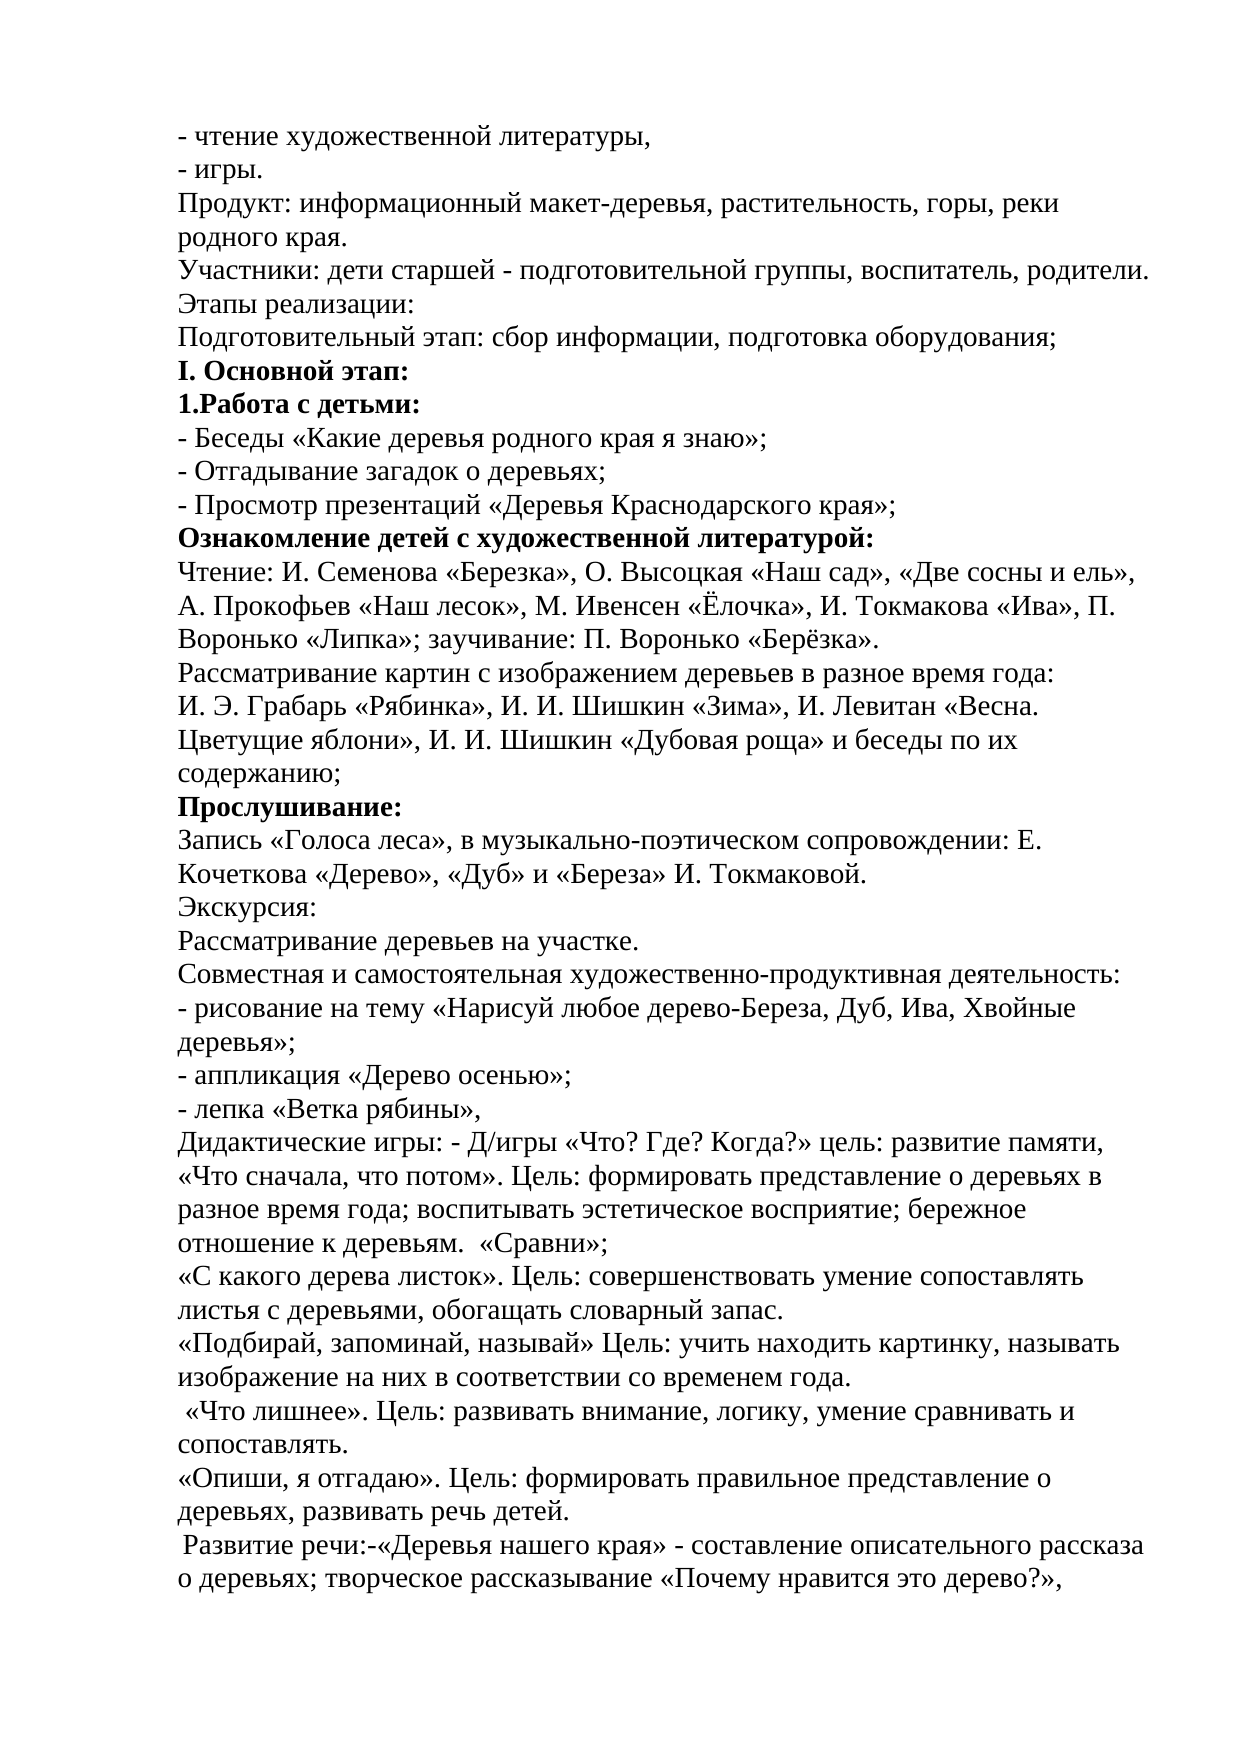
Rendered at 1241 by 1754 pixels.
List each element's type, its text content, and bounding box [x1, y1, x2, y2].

text - лепка «Ветка рябины», [177, 1091, 1152, 1124]
text «С какого дерева листок». Цель: совершенствовать умение сопоставлять листья с деревьями, обогащать словарный запас. [177, 1258, 1152, 1326]
text Рассматривание картин с изображением деревьев в разное время года: [177, 655, 1152, 688]
text «Опиши, я отгадаю». Цель: формировать правильное представление о деревьях, развивать речь детей. [177, 1460, 1152, 1527]
text Прослушивание: [177, 789, 1152, 822]
text Продукт: информационный макет-деревья, растительность, горы, реки родного края. [177, 185, 1152, 252]
text Рассматривание деревьев на участке. [177, 923, 1152, 957]
text - Беседы «Какие деревья родного края я знаю»; [177, 420, 1152, 453]
text Подготовительный этап: сбор информации, подготовка оборудования; [177, 319, 1152, 353]
text - Просмотр презентаций «Деревья Краснодарского края»; [177, 487, 1152, 521]
text И. Э. Грабарь «Рябинка», И. И. Шишкин «Зима», И. Левитан «Весна. Цветущие яблони», И. И. Шишкин «Дубовая роща» и беседы по их содержанию; [177, 688, 1152, 789]
text Ознакомление детей с художественной литературой: [177, 521, 1152, 554]
text Этапы реализации: [177, 286, 1152, 319]
text Участники: дети старшей - подготовительной группы, воспитатель, родители. [177, 252, 1152, 286]
text 1.Работа с детьми: [177, 386, 1152, 420]
text Запись «Голоса леса», в музыкально-поэтическом сопровождении: Е. Кочеткова «Дерево», «Дуб» и «Береза» И. Токмаковой. [177, 822, 1152, 889]
text - Отгадывание загадок о деревьях; [177, 453, 1152, 487]
text Чтение: И. Семенова «Березка», О. Высоцкая «Наш сад», «Две сосны и ель», А. Прокофьев «Наш лесок», М. Ивенсен «Ёлочка», И. Токмакова «Ива», П. Воронько «Липка»; заучивание: П. Воронько «Берёзка». [177, 554, 1152, 655]
text Дидактические игры: - Д/игры «Что? Где? Когда?» цель: развитие памяти, «Что сначала, что потом». Цель: формировать представление о деревьях в разное время года; воспитывать эстетическое восприятие; бережное отношение к деревьям. «Сравни»; [177, 1124, 1152, 1258]
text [177, 1527, 1152, 1594]
text - рисование на тему «Нарисуй любое дерево-Береза, Дуб, Ива, Хвойные деревья»; [177, 990, 1152, 1057]
text Экскурсия: [177, 889, 1152, 923]
text - чтение художественной литературы, [177, 118, 1152, 152]
text - аппликация «Дерево осенью»; [177, 1057, 1152, 1091]
text «Что лишнее». Цель: развивать внимание, логику, умение сравнивать и сопоставлять. [177, 1393, 1152, 1460]
text I. Основной этап: [177, 353, 1152, 386]
text «Подбирай, запоминай, называй» Цель: учить находить картинку, называть изображение на них в соответствии со временем года. [177, 1326, 1152, 1393]
text - игры. [177, 152, 1152, 185]
text Совместная и самостоятельная художественно-продуктивная деятельность: [177, 957, 1152, 990]
